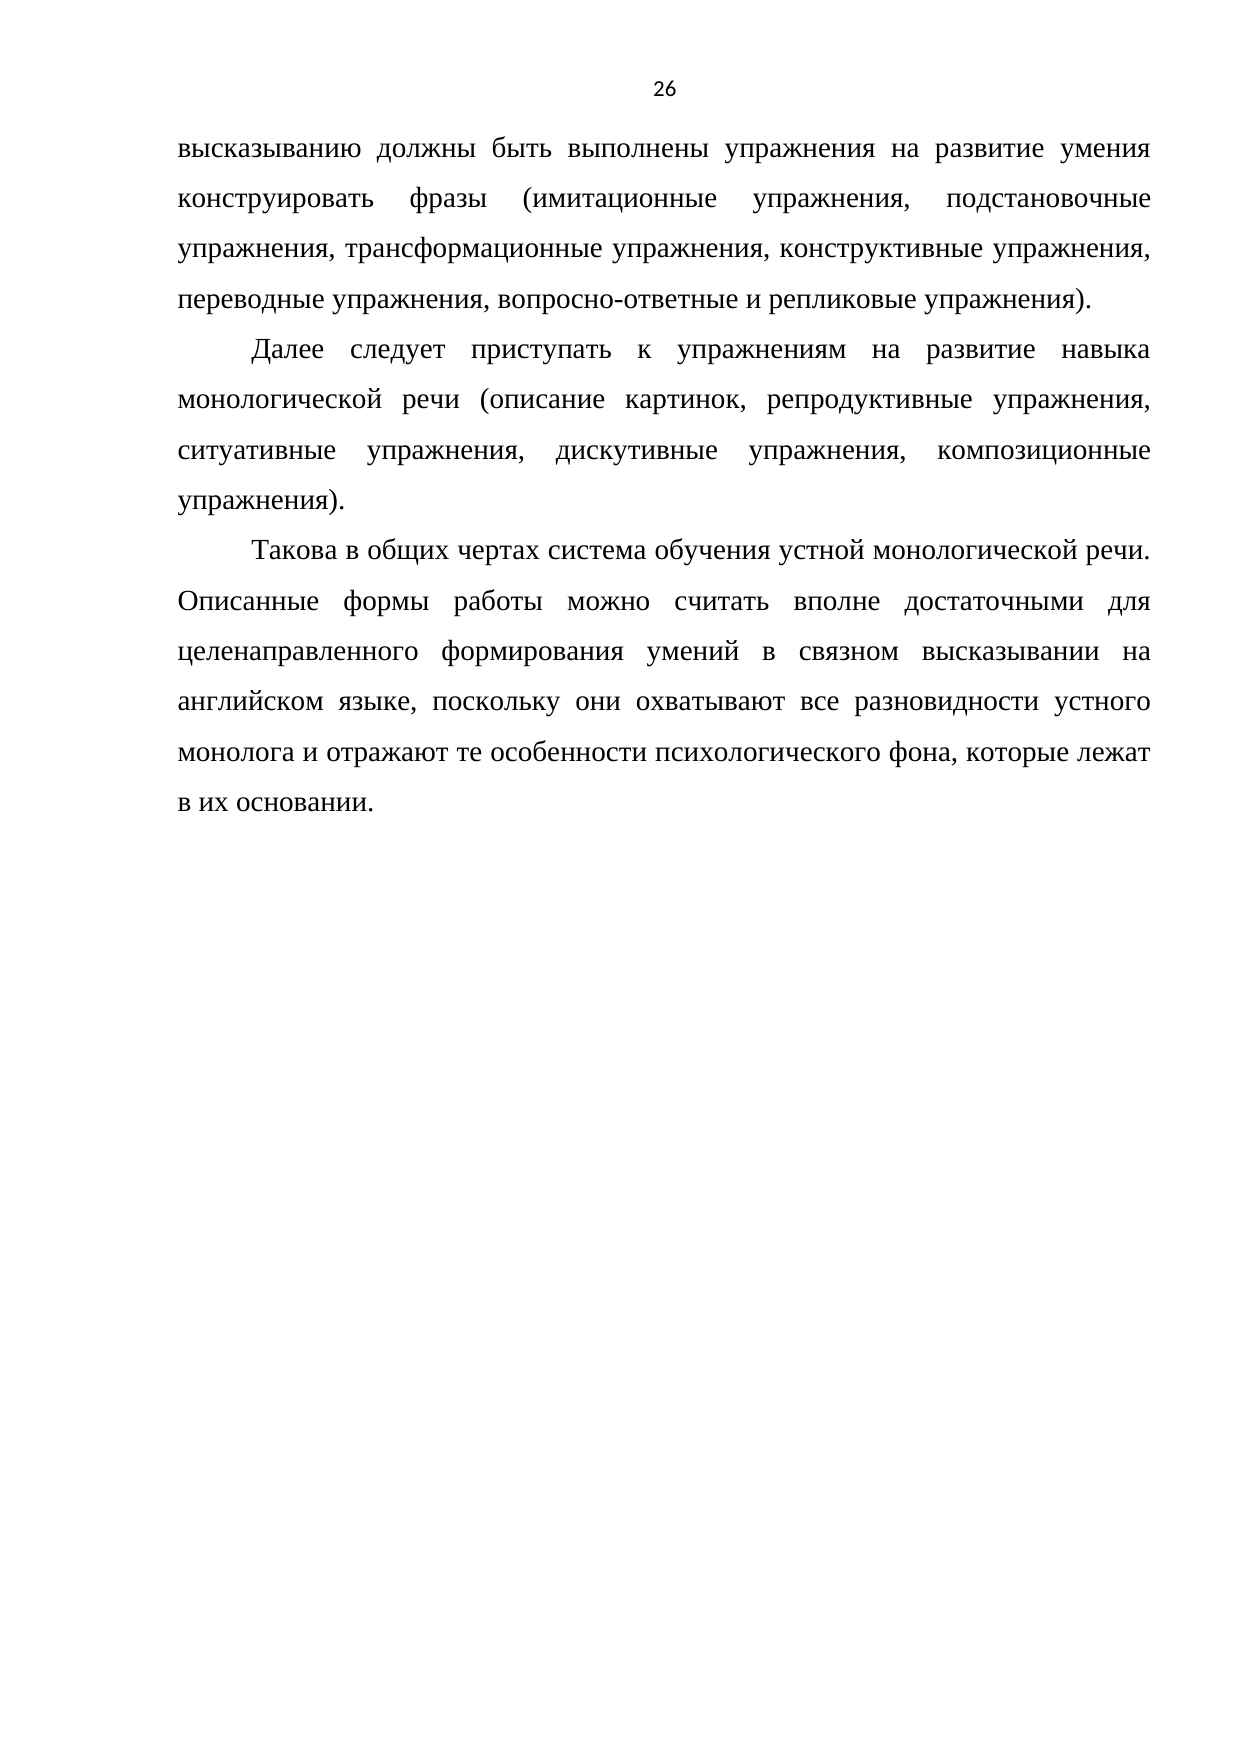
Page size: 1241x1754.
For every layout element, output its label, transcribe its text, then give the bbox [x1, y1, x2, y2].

text Такова в общих чертах система обучения устной монологической речи. Описанные формы работы можно считать вполне достаточными для целенаправленного формирования умений в связном высказывании на английском языке, поскольку они охватывают все разновидности устного монолога и отражают те особенности психологического фона, которые лежат в их основании. [177, 532, 1152, 817]
text Далее следует приступать к упражнениям на развитие навыка монологической речи (описание картинок, репродуктивные упражнения, ситуативные упражнения, дискутивные упражнения, композиционные упражнения). [177, 331, 1152, 516]
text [177, 130, 1152, 314]
